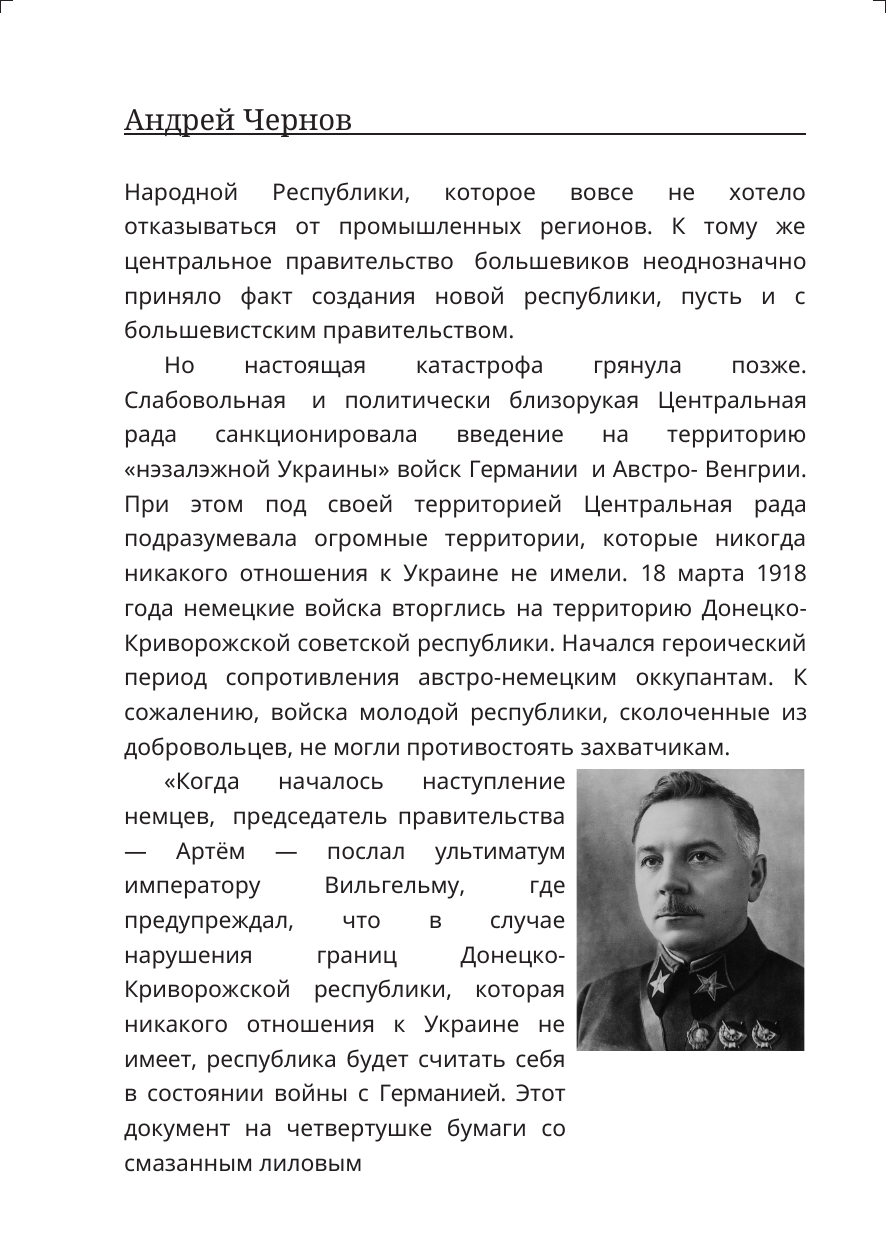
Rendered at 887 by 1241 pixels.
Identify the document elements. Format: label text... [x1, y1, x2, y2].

text «Когда началось наступление немцев, председатель правительства — Артём — послал ультиматум императору Вильгельму, где предупреждал, что в случае нарушения границ Донецко-Криворожской республики, которая никакого отношения к Украине не имеет, республика будет считать себя в состоянии войны с Германией. Этот документ на четвертушке бумаги со смазанным лиловым [124, 765, 566, 1178]
text Но настоящая катастрофа грянула позже. Слабовольная и политически близорукая Центральная рада санкционировала введение на территорию «нэзалэжной Украины» войск Германии и Австро- Венгрии. При этом под своей территорией Центральная рада подразумевала огромные территории, которые никогда никакого отношения к Украине не имели. 18 марта 1918 года немецкие войска вторглись на территорию Донецко-Криворожской советской республики. Начался героический период сопротивления австро-немецким оккупантам. К сожалению, войска молодой республики, сколоченные из добровольцев, не могли противостоять захватчикам. [124, 349, 807, 762]
subtitle Андрей Чернов [124, 99, 820, 139]
picture [576, 769, 805, 1051]
text Народной Республики, которое вовсе не хотело отказываться от промышленных регионов. К тому же центральное правительство большевиков неоднозначно приняло факт создания новой республики, пусть и с большевистским правительством. [124, 176, 807, 346]
